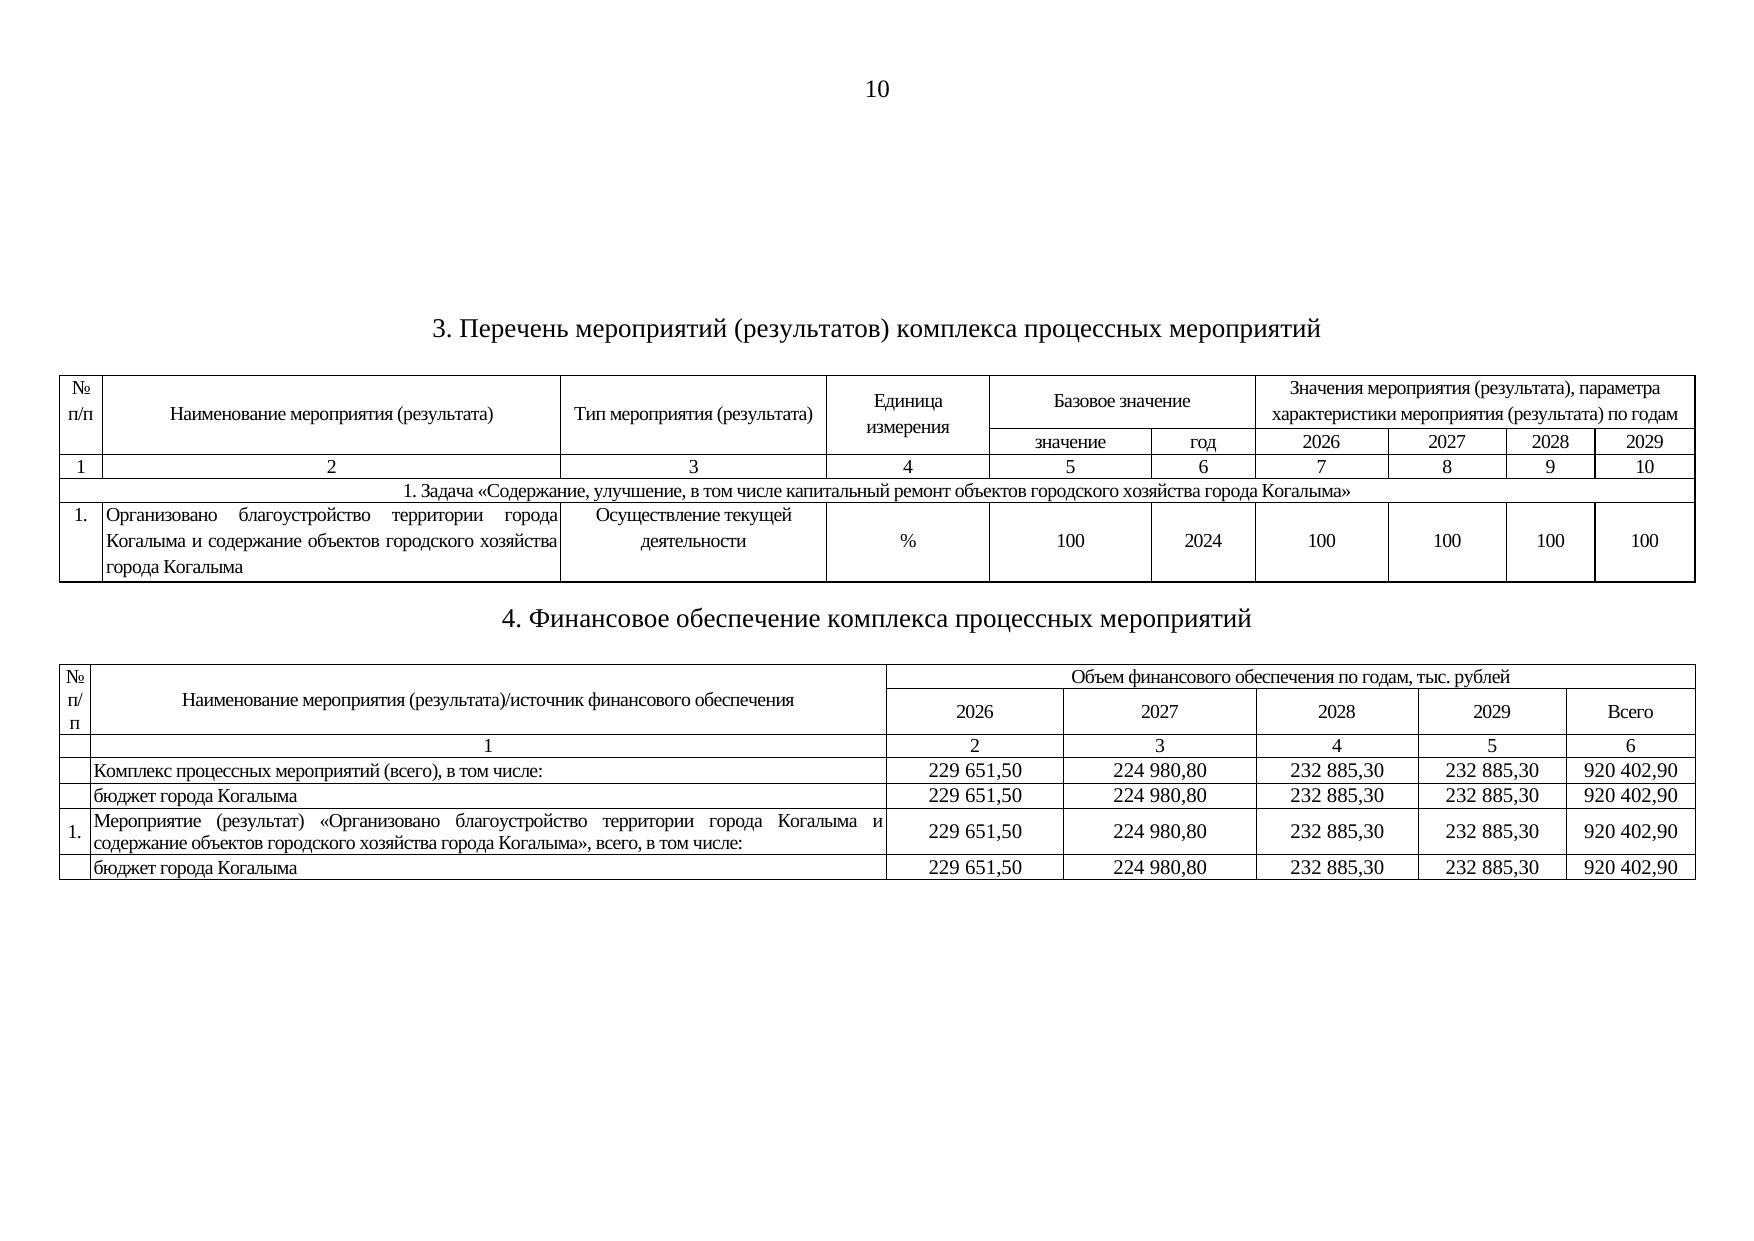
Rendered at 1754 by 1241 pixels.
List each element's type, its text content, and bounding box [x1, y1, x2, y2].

table_cell Организовано благоустройство территории города Когалыма и содержание объектов городского хозяйства города Когалыма [103, 503, 560, 581]
table_cell [60, 758, 90, 782]
table_cell 100 [1596, 503, 1694, 581]
table_header Единица измерения [827, 376, 989, 454]
table_cell 100 [1256, 503, 1388, 581]
table_cell Всего [1567, 689, 1695, 733]
table_cell 2027 [1389, 429, 1506, 454]
table_cell 2027 [1064, 689, 1256, 733]
table_cell год [1152, 429, 1255, 454]
table_cell 920 402,90 [1567, 809, 1695, 854]
table_cell бюджет города Когалыма [91, 855, 886, 879]
table_header Значения мероприятия (результата), параметра характеристики мероприятия (результата) по годам [1256, 376, 1694, 428]
table_cell 100 [1507, 503, 1594, 581]
text 3. Перечень мероприятий (результатов) комплекса процессных мероприятий [59, 312, 1695, 343]
table_cell 232 885,30 [1257, 809, 1418, 854]
table_cell 2028 [1257, 689, 1418, 733]
table_cell 2024 [1152, 503, 1255, 581]
table_cell 100 [1389, 503, 1506, 581]
table_cell Осуществление текущей деятельности [561, 503, 826, 581]
table_header Тип мероприятия (результата) [561, 376, 826, 454]
table_cell 2029 [1419, 689, 1566, 733]
table_cell 1. [60, 809, 90, 854]
table_cell 232 885,30 [1419, 809, 1566, 854]
table_cell 229 651,50 [887, 809, 1063, 854]
table_header Наименование мероприятия (результата)/источник финансового обеспечения [91, 665, 886, 733]
table_cell 224 980,80 [1064, 809, 1256, 854]
table_cell 1. [60, 503, 102, 581]
table_cell [60, 855, 90, 879]
table_cell % [827, 503, 989, 581]
table_header № п/п [60, 376, 102, 454]
table_cell 100 [990, 503, 1151, 581]
table_cell 2026 [887, 689, 1063, 733]
text 4. Финансовое обеспечение комплекса процессных мероприятий [59, 602, 1695, 633]
table_cell Комплекс процессных мероприятий (всего), в том числе: [91, 758, 886, 782]
table_header Наименование мероприятия (результата) [103, 376, 560, 454]
table_cell 2026 [1256, 429, 1388, 454]
table_header Базовое значение [990, 376, 1255, 428]
